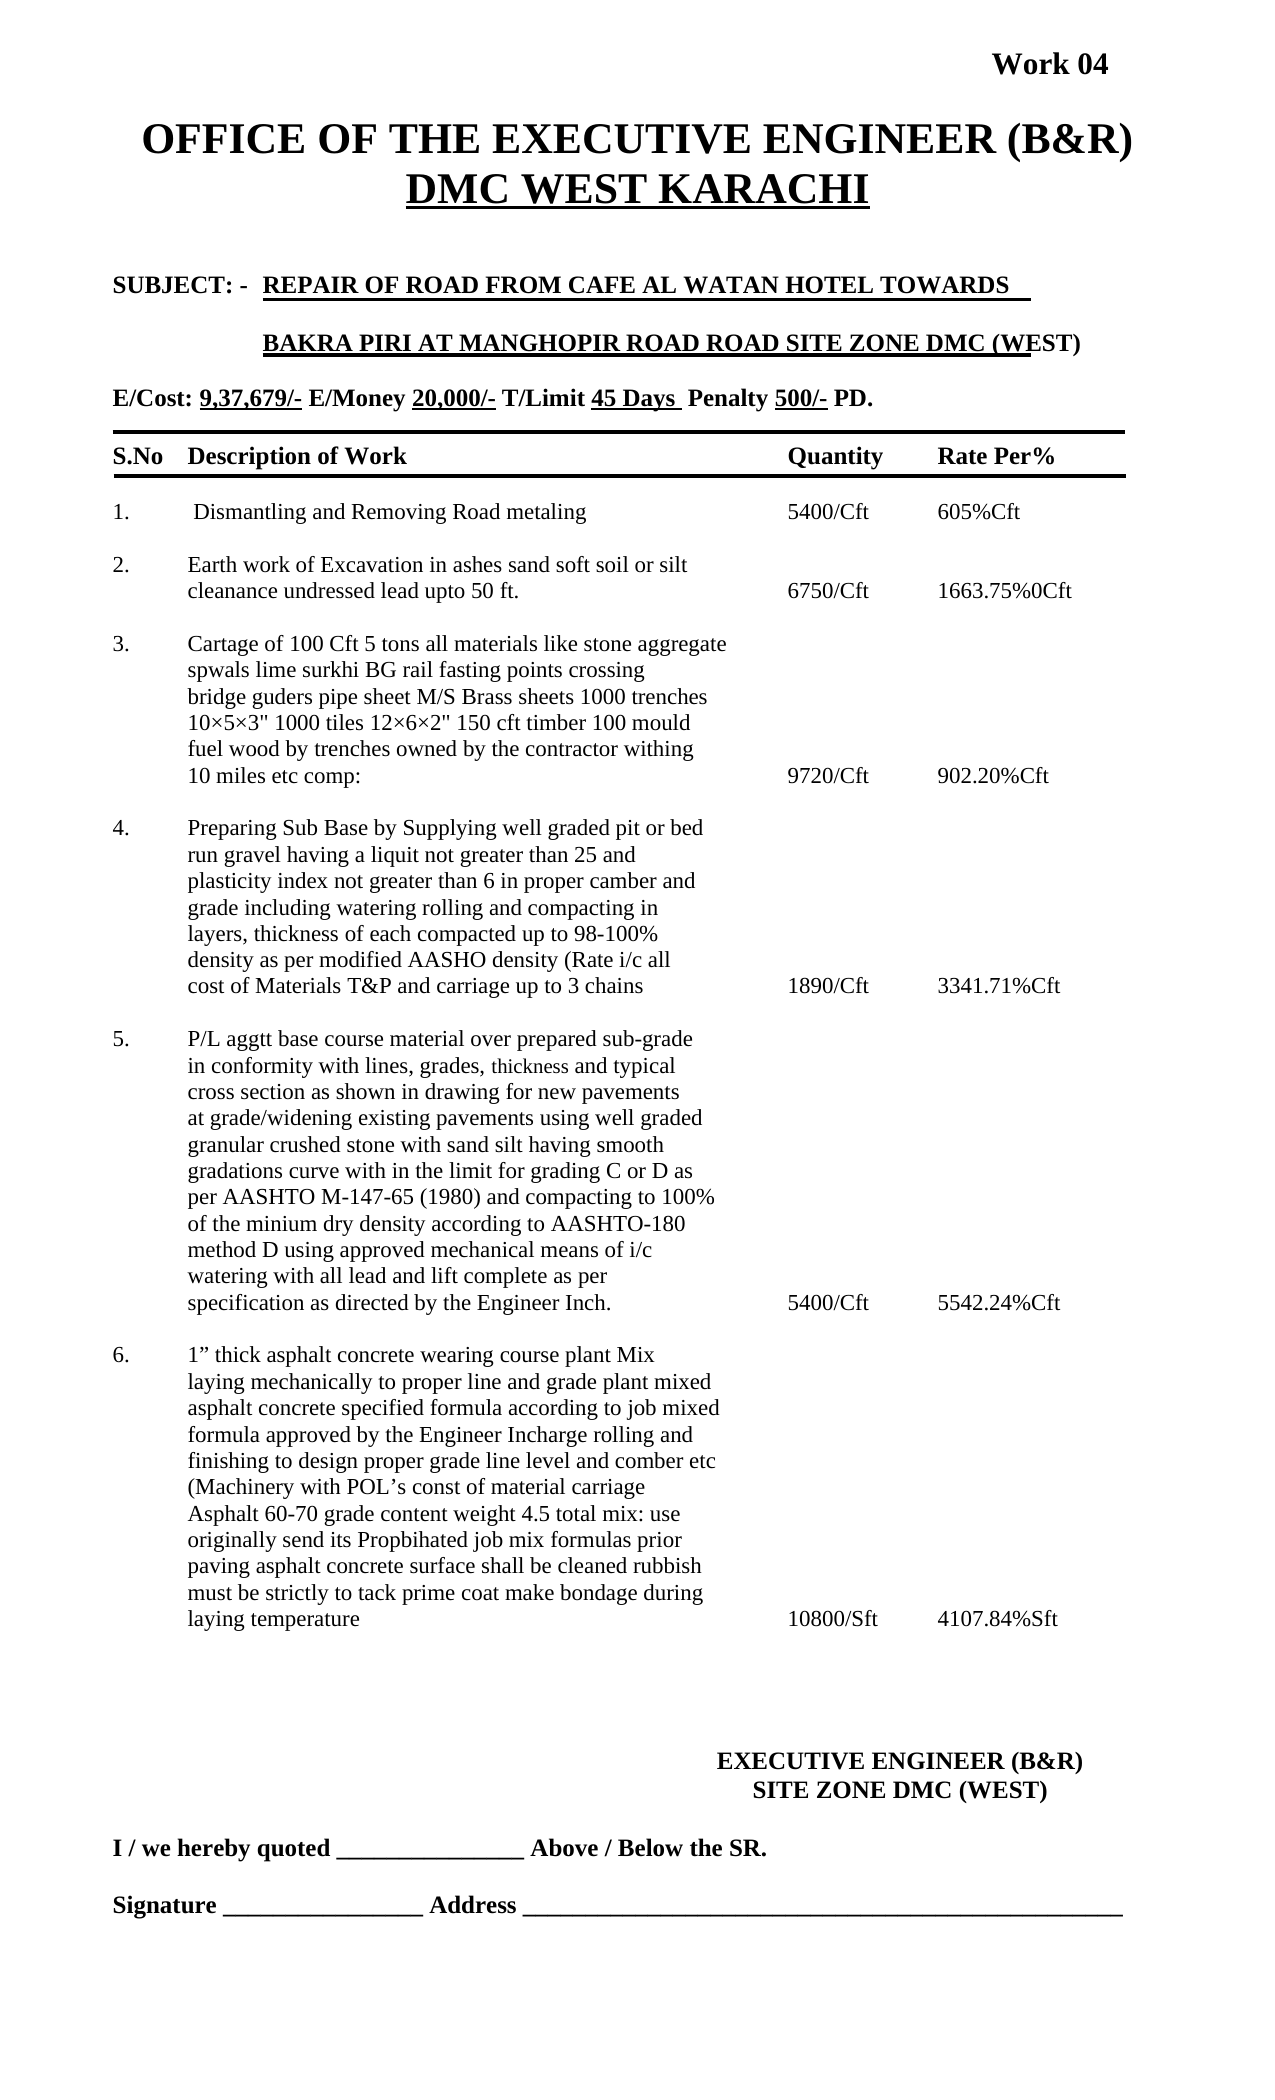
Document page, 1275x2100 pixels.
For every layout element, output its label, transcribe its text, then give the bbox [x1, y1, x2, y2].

text cleanance undressed lead upto 50 ft. 6750/Cft 1663.75%0Cft [112, 577, 1162, 604]
text spwals lime surkhi BG rail fasting points crossing [112, 656, 1162, 683]
text of the minium dry density according to AASHTO-180 [112, 1210, 1162, 1236]
text (Machinery with POL’s const of material carriage [112, 1473, 1162, 1500]
text 3. Cartage of 100 Cft 5 tons all materials like stone aggregate [112, 630, 1162, 656]
text 5. P/L aggtt base course material over prepared sub-grade [112, 1025, 1162, 1052]
text S.No Description of Work Quantity Rate Per% [112, 441, 1162, 469]
text BAKRA PIRI AT MANGHOPIR ROAD ROAD SITE ZONE DMC (WEST) [112, 328, 1162, 357]
text watering with all lead and lift complete as per [112, 1262, 1162, 1289]
text per AASHTO M-147-65 (1980) and compacting to 100% [112, 1183, 1162, 1210]
text cost of Materials T&P and carriage up to 3 chains 1890/Cft 3341.71%Cft [187, 973, 1162, 999]
text paving asphalt concrete surface shall be cleaned rubbish [112, 1552, 1162, 1579]
text 2. Earth work of Excavation in ashes sand soft soil or silt [112, 551, 1162, 577]
text 4. Preparing Sub Base by Supplying well graded pit or bed [112, 814, 1162, 841]
text finishing to design proper grade line level and comber etc [112, 1447, 1162, 1473]
text 1. Dismantling and Removing Road metaling 5400/Cft 605%Cft [112, 498, 1162, 524]
text OFFICE OF THE EXECUTIVE ENGINEER (B&R) DMC WEST KARACHI [112, 112, 1162, 213]
text 10 miles etc comp: 9720/Cft 902.20%Cft [187, 762, 1162, 788]
text method D using approved mechanical means of i/c [112, 1236, 1162, 1262]
text formula approved by the Engineer Incharge rolling and [112, 1421, 1162, 1447]
text E/Cost: 9,37,679/- E/Money 20,000/- T/Limit 45 Days Penalty 500/- PD. [112, 383, 1162, 412]
text in conformity with lines, grades, thickness and typical [112, 1052, 1162, 1078]
text laying mechanically to proper line and grade plant mixed [112, 1368, 1162, 1394]
text grade including watering rolling and compacting in [187, 893, 1162, 920]
text must be strictly to tack prime coat make bondage during [112, 1579, 1162, 1605]
text Signature ________________ Address ________________________________________________ [112, 1890, 1162, 1919]
text run gravel having a liquit not greater than 25 and [112, 841, 1162, 867]
text granular crushed stone with sand silt having smooth [112, 1131, 1162, 1157]
text I / we hereby quoted _______________ Above / Below the SR. [112, 1833, 1162, 1861]
text 10×5×3" 1000 tiles 12×6×2" 150 cft timber 100 mould [187, 709, 1162, 735]
text Asphalt 60-70 grade content weight 4.5 total mix: use [112, 1500, 1162, 1526]
text asphalt concrete specified formula according to job mixed [112, 1394, 1162, 1421]
text fuel wood by trenches owned by the contractor withing [187, 735, 1162, 762]
text SUBJECT: - REPAIR OF ROAD FROM CAFE AL WATAN HOTEL TOWARDS [112, 271, 1162, 299]
text at grade/widening existing pavements using well graded [112, 1104, 1162, 1131]
text cross section as shown in drawing for new pavements [112, 1078, 1162, 1104]
text plasticity index not greater than 6 in proper camber and [112, 867, 1162, 893]
text originally send its Propbihated job mix formulas prior [112, 1526, 1162, 1552]
text gradations curve with in the limit for grading C or D as [112, 1157, 1162, 1183]
text laying temperature 10800/Sft 4107.84%Sft [112, 1605, 1162, 1631]
text layers, thickness of each compacted up to 98-100% [187, 920, 1162, 946]
text 6. 1” thick asphalt concrete wearing course plant Mix [112, 1342, 1162, 1368]
text SITE ZONE DMC (WEST) [637, 1775, 1162, 1804]
text specification as directed by the Engineer Inch. 5400/Cft 5542.24%Cft [112, 1289, 1162, 1315]
text density as per modified AASHO density (Rate i/c all [187, 946, 1162, 973]
text EXECUTIVE ENGINEER (B&R) [637, 1746, 1162, 1775]
text bridge guders pipe sheet M/S Brass sheets 1000 trenches [187, 683, 1162, 709]
